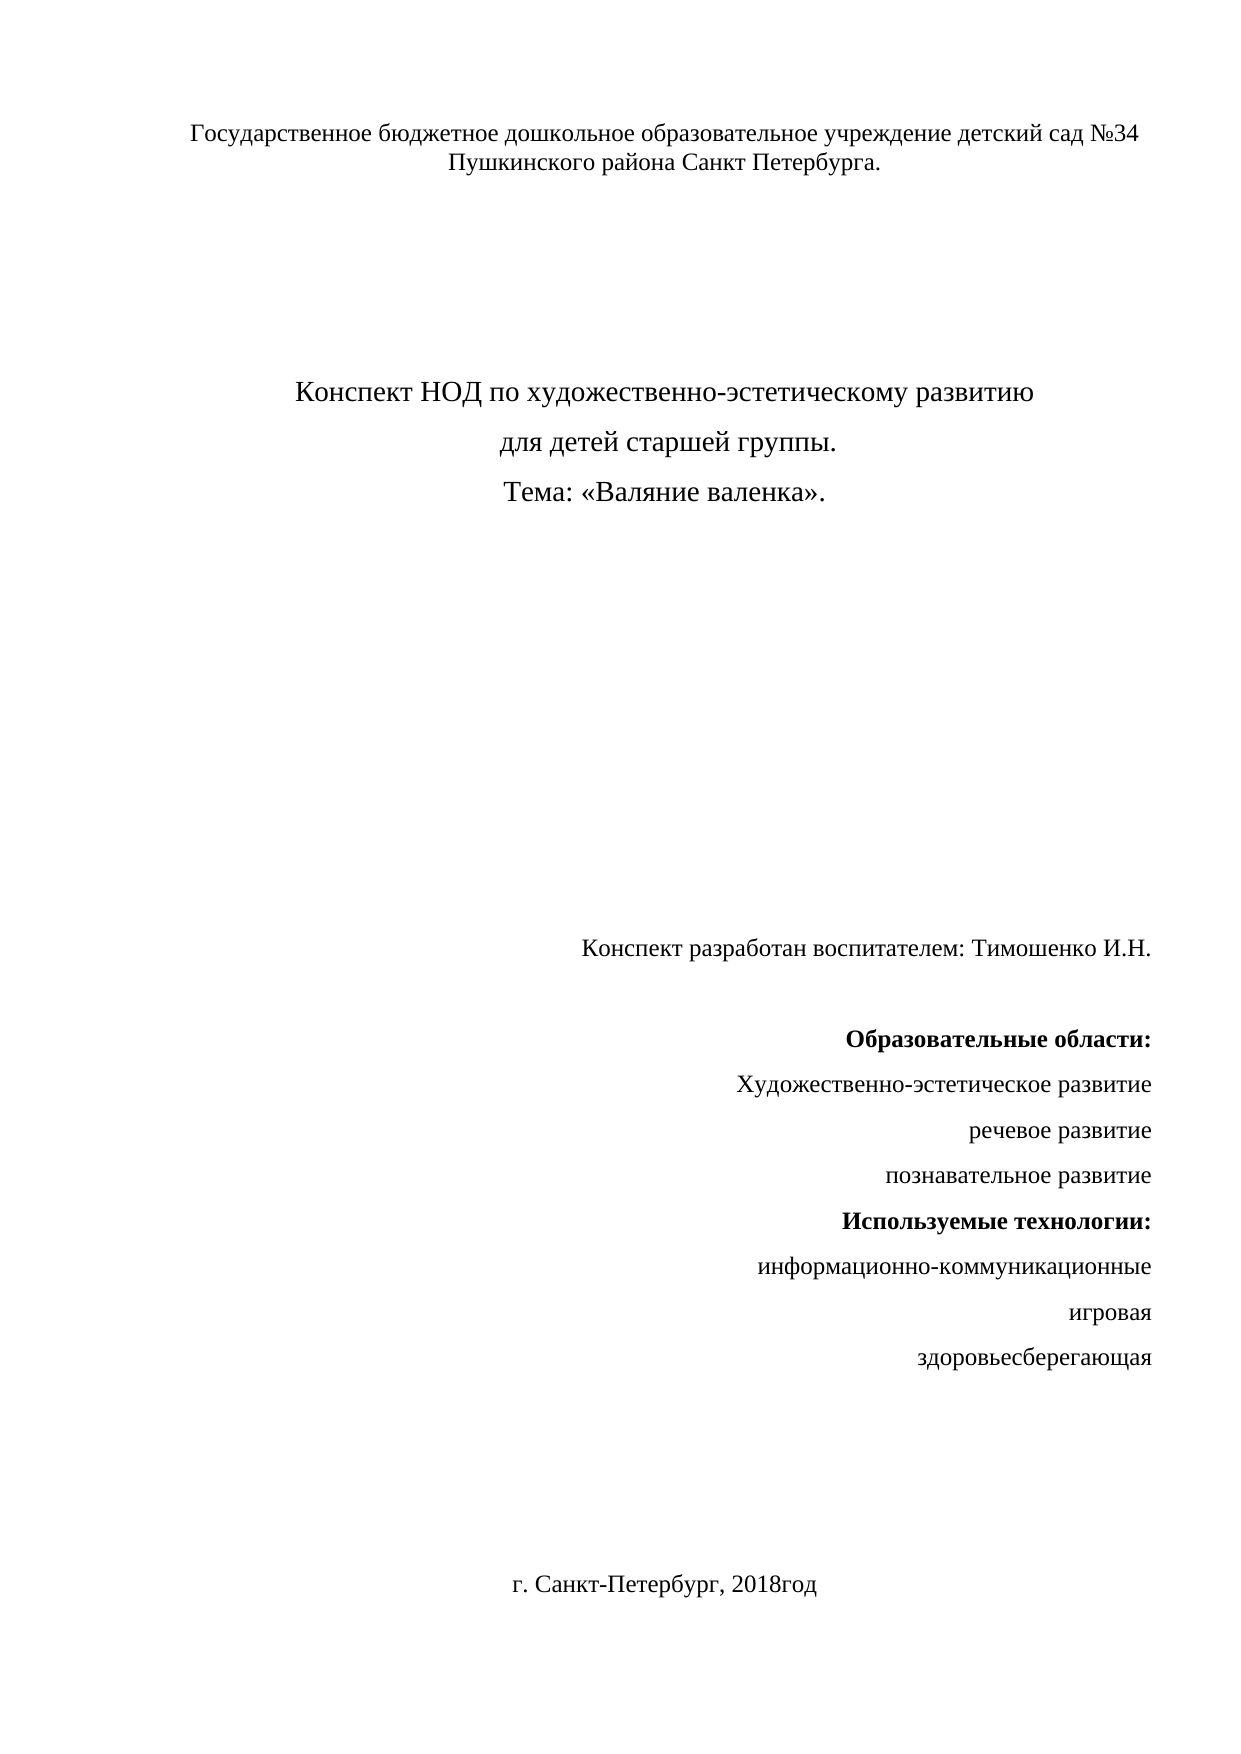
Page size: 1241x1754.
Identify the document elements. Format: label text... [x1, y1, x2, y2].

text информационно-коммуникационные [177, 1251, 1152, 1280]
text Используемые технологии: [177, 1206, 1152, 1234]
text познавательное развитие [177, 1160, 1152, 1189]
text г. Санкт-Петербург, 2018год [177, 1569, 1152, 1598]
text Художественно-эстетическое развитие [177, 1069, 1152, 1098]
text для детей старшей группы. [177, 424, 1152, 458]
text Государственное бюджетное дошкольное образовательное учреждение детский сад №34 Пушкинского района Санкт Петербурга. [177, 118, 1152, 176]
text здоровьесберегающая [177, 1342, 1152, 1371]
text Конспект разработан воспитателем: Тимошенко И.Н. [177, 933, 1152, 962]
text речевое развитие [177, 1115, 1152, 1144]
text Тема: «Валяние валенка». [177, 474, 1152, 508]
text Конспект НОД по художественно-эстетическому развитию [177, 374, 1152, 407]
text игровая [177, 1297, 1152, 1325]
text Образовательные области: [177, 1024, 1152, 1053]
